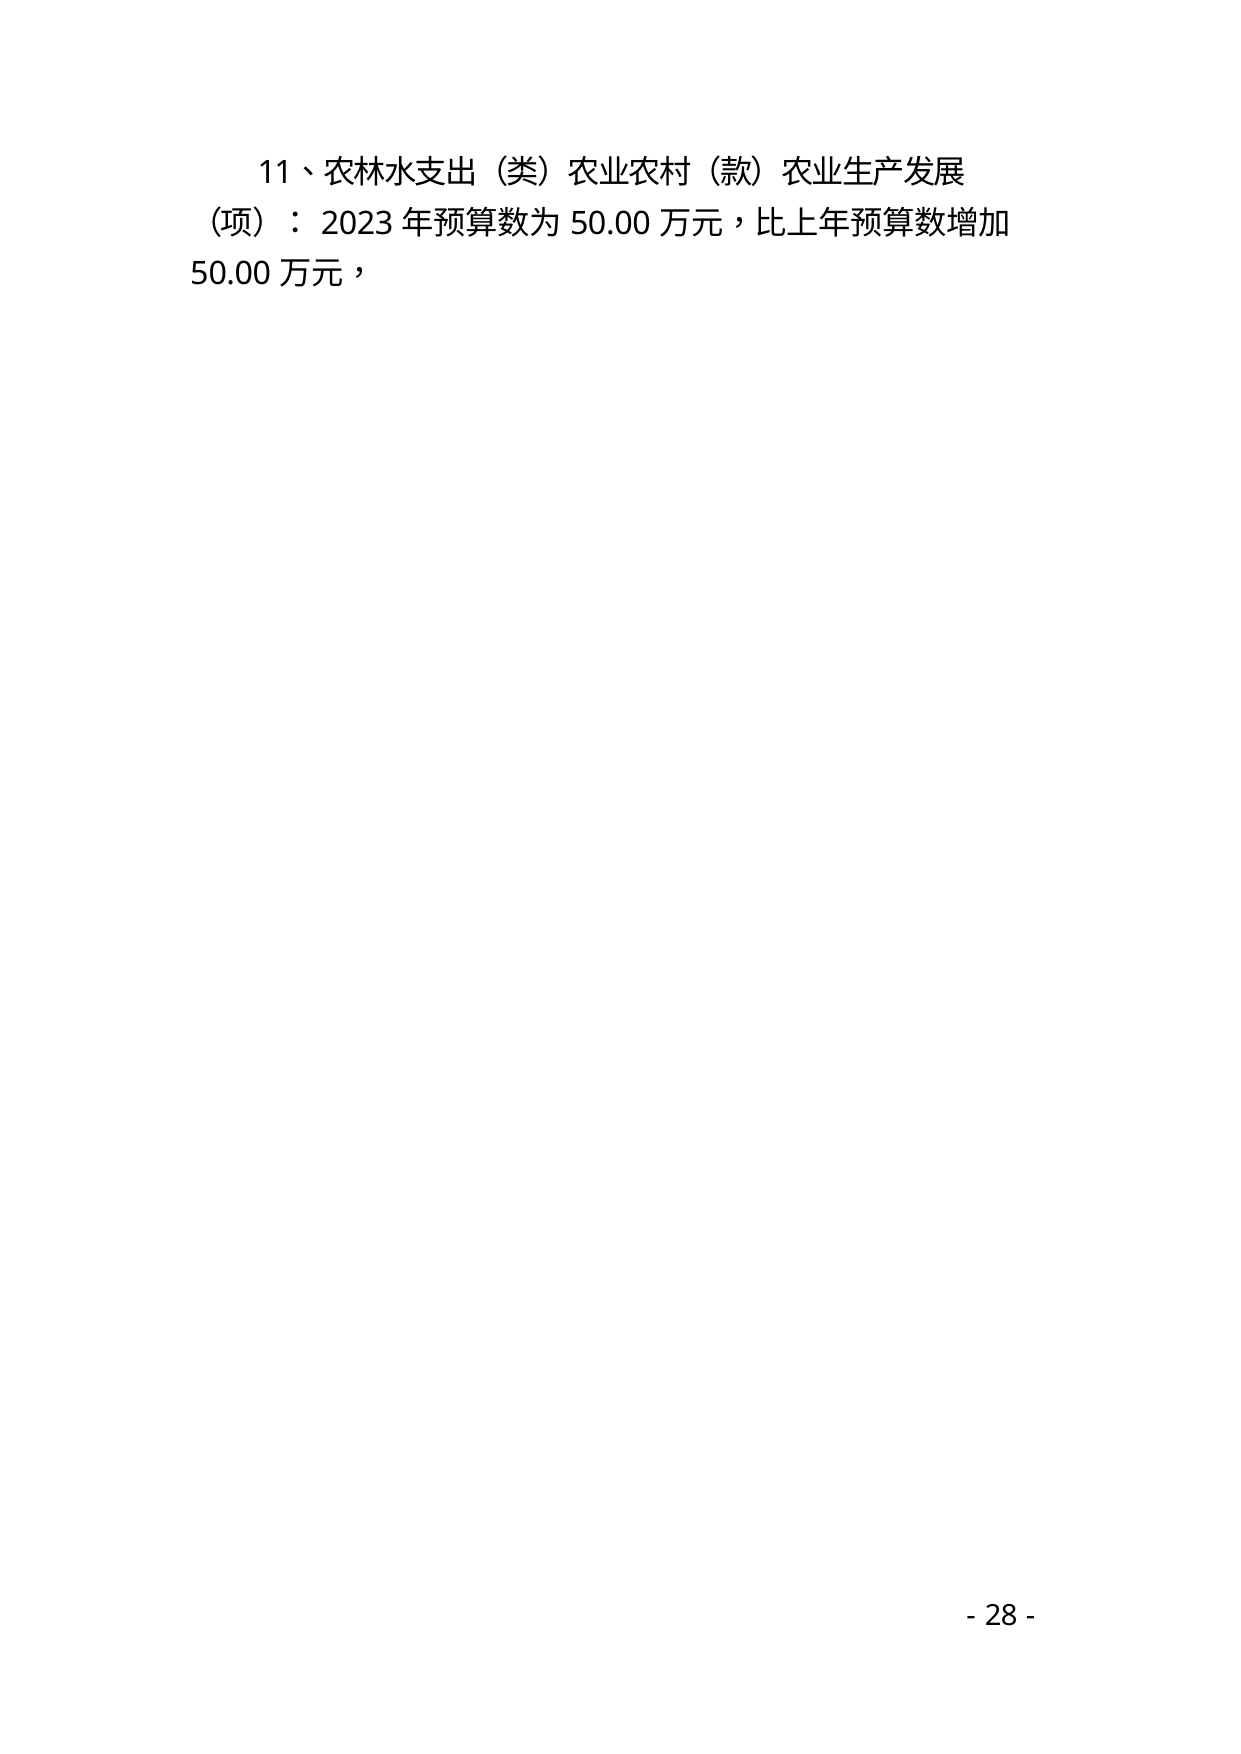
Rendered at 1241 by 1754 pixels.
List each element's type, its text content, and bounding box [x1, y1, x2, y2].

text 11、农林水支出（类）农业农村（款）农业生产发展（项）： 2023 年预算数为 50.00 万元，比上年预算数增加 50.00 万元， [190, 149, 1062, 294]
